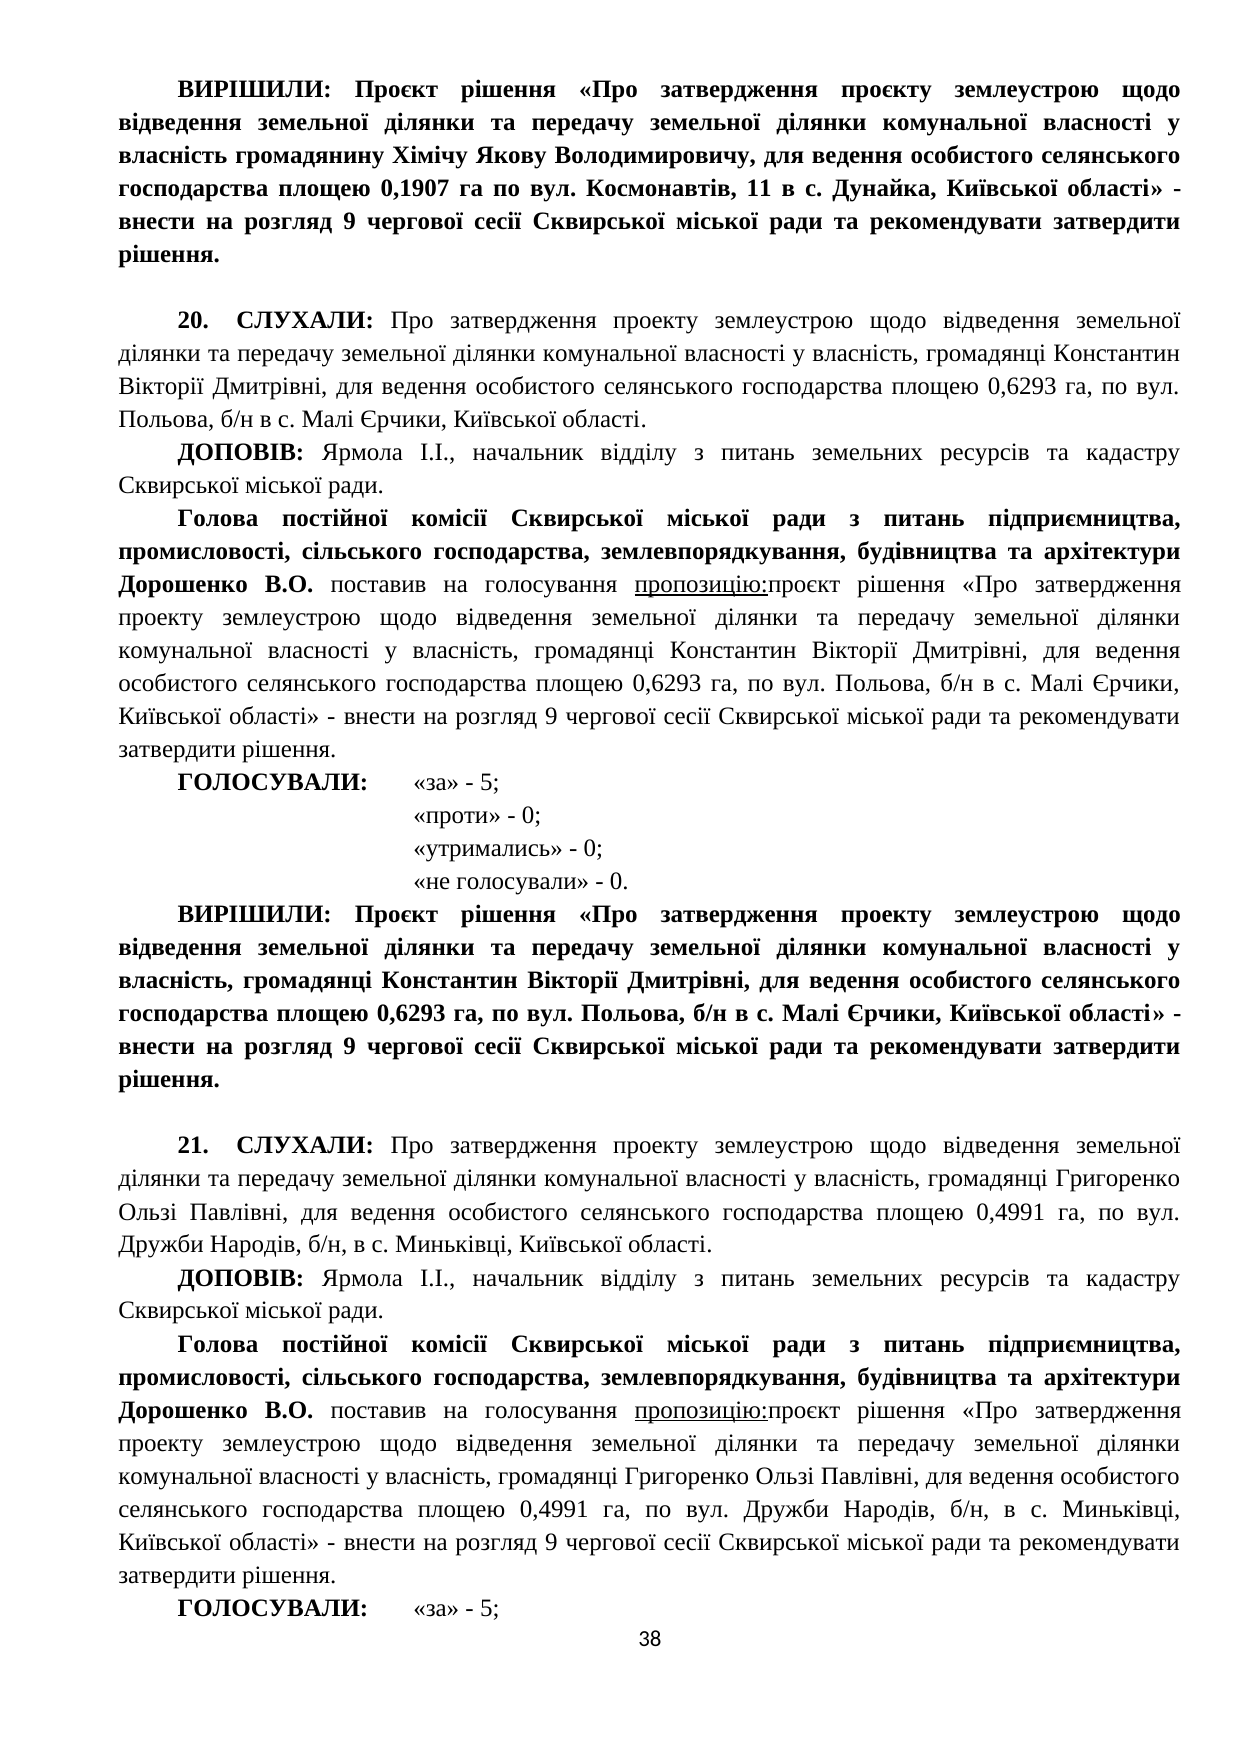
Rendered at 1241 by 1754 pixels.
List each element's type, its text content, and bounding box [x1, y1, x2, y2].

text Голова постійної комісії Сквирської міської ради з питань підприємництва, промисловості, сільського господарства, землевпорядкування, будівництва та архітектури Дорошенко В.О. поставив на голосування пропозицію:проєкт рішення «Про затвердження проекту землеустрою щодо відведення земельної ділянки та передачу земельної ділянки комунальної власності у власність, громадянці Константин Вікторії Дмитрівні, для ведення особистого селянського господарства площею 0,6293 га, по вул. Польова, б/н в с. Малі Єрчики, Київської області» - внести на розгляд 9 чергової сесії Сквирської міської ради та рекомендувати затвердити рішення. [118, 503, 1181, 763]
text ВИРІШИЛИ: Проєкт рішення «Про затвердження проекту землеустрою щодо відведення земельної ділянки та передачу земельної ділянки комунальної власності у власність, громадянці Константин Вікторії Дмитрівні, для ведення особистого селянського господарства площею 0,6293 га, по вул. Польова, б/н в с. Малі Єрчики, Київської області» - внести на розгляд 9 чергової сесії Сквирської міської ради та рекомендувати затвердити рішення. [118, 899, 1181, 1093]
list СЛУХАЛИ: Про затвердження проекту землеустрою щодо відведення земельної ділянки та передачу земельної ділянки комунальної власності у власність, громадянці Константин Вікторії Дмитрівні, для ведення особистого селянського господарства площею 0,6293 га, по вул. Польова, б/н в с. Малі Єрчики, Київської області. [118, 305, 1181, 433]
text Голова постійної комісії Сквирської міської ради з питань підприємництва, промисловості, сільського господарства, землевпорядкування, будівництва та архітектури Дорошенко В.О. поставив на голосування пропозицію:проєкт рішення «Про затвердження проекту землеустрою щодо відведення земельної ділянки та передачу земельної ділянки комунальної власності у власність, громадянці Григоренко Ользі Павлівні, для ведення особистого селянського господарства площею 0,4991 га, по вул. Дружби Народів, б/н, в с. Миньківці, Київської області» - внести на розгляд 9 чергової сесії Сквирської міської ради та рекомендувати затвердити рішення. [118, 1329, 1181, 1588]
text ГОЛОСУВАЛИ: «за» - 5; [118, 1593, 1181, 1622]
text ГОЛОСУВАЛИ: «за» - 5; [118, 767, 1181, 796]
text ВИРІШИЛИ: Проєкт рішення «Про затвердження проєкту землеустрою щодо відведення земельної ділянки та передачу земельної ділянки комунальної власності у власність громадянину Хімічу Якову Володимировичу, для ведення особистого селянського господарства площею 0,1907 га по вул. Космонавтів, 11 в с. Дунайка, Київської області» - внести на розгляд 9 чергової сесії Сквирської міської ради та рекомендувати затвердити рішення. [118, 74, 1181, 268]
text «утримались» - 0; [118, 833, 1181, 862]
text «проти» - 0; [118, 800, 1181, 829]
text ДОПОВІВ: Ярмола І.І., начальник відділу з питань земельних ресурсів та кадастру Сквирської міської ради. [118, 1263, 1181, 1324]
text «не голосували» - 0. [118, 866, 1181, 895]
list СЛУХАЛИ: Про затвердження проекту землеустрою щодо відведення земельної ділянки та передачу земельної ділянки комунальної власності у власність, громадянці Григоренко Ользі Павлівні, для ведення особистого селянського господарства площею 0,4991 га, по вул. Дружби Народів, б/н, в с. Миньківці, Київської області. [118, 1131, 1181, 1258]
text ДОПОВІВ: Ярмола І.І., начальник відділу з питань земельних ресурсів та кадастру Сквирської міської ради. [118, 437, 1181, 499]
